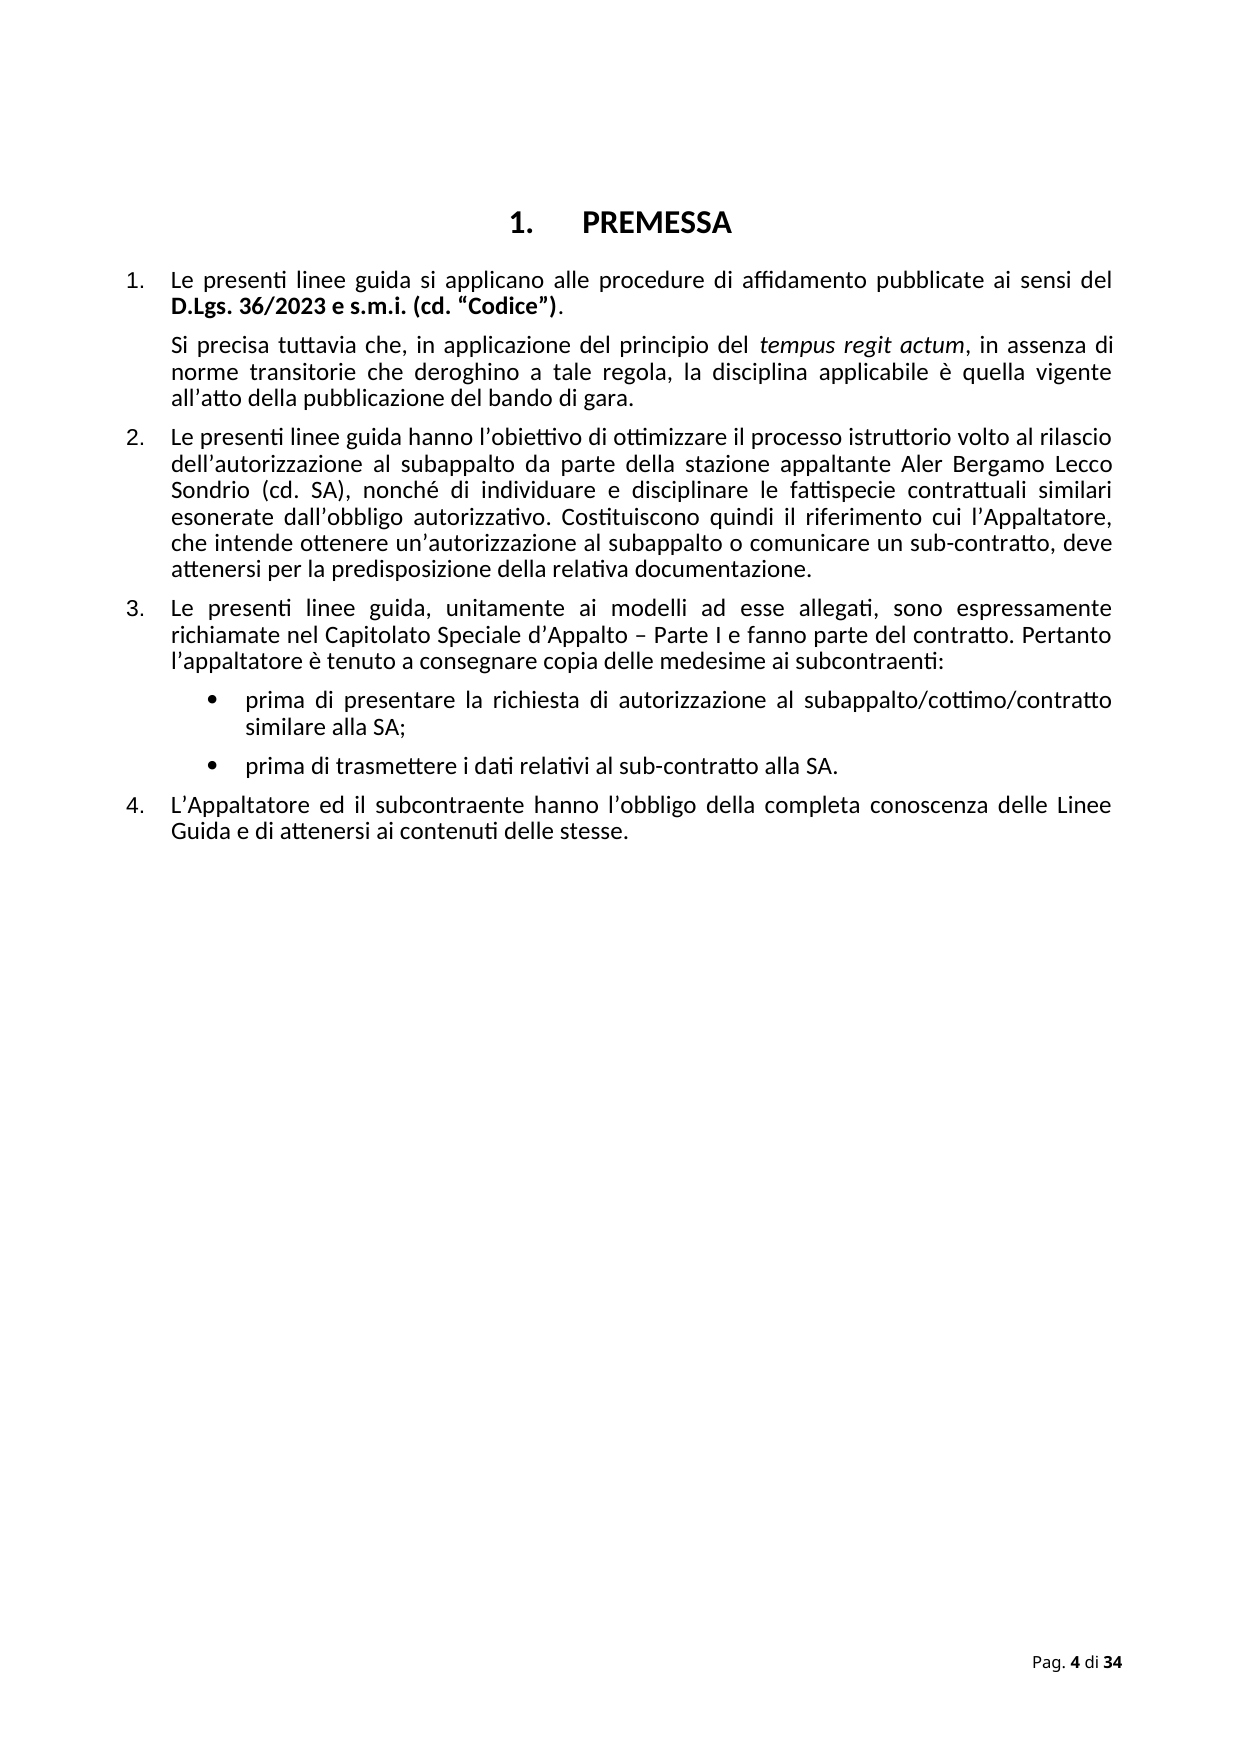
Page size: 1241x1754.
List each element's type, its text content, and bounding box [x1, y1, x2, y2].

list Le presenti linee guida, unitamente ai modelli ad esse allegati, sono espressamente richiamate nel Capitolato Speciale d’Appalto – Parte I e fanno parte del contratto. Pertanto l’appaltatore è tenuto a consegnare copia delle medesime ai subcontraenti: [126, 596, 1114, 675]
list L’Appaltatore ed il subcontraente hanno l’obbligo della completa conoscenza delle Linee Guida e di attenersi ai contenuti delle stesse. [126, 792, 1114, 845]
text Si precisa tuttavia che, in applicazione del principio del tempus regit actum, in assenza di norme transitorie che deroghino a tale regola, la disciplina applicabile è quella vigente all’atto della pubblicazione del bando di gara. [171, 333, 1114, 412]
list Le presenti linee guida hanno l’obiettivo di ottimizzare il processo istruttorio volto al rilascio dell’autorizzazione al subappalto da parte della stazione appaltante Aler Bergamo Lecco Sondrio (cd. SA), nonché di individuare e disciplinare le fattispecie contrattuali similari esonerate dall’obbligo autorizzativo. Costituiscono quindi il riferimento cui l’Appaltatore, che intende ottenere un’autorizzazione al subappalto o comunicare un sub-contratto, deve attenersi per la predisposizione della relativa documentazione. [126, 424, 1114, 583]
list Le presenti linee guida si applicano alle procedure di affidamento pubblicate ai sensi del D.Lgs. 36/2023 e s.m.i. (cd. “Codice”). [126, 267, 1114, 320]
subtitle PREMESSA [118, 201, 1122, 242]
list prima di trasmettere i dati relativi al sub-contratto alla SA. [208, 753, 1114, 779]
list prima di presentare la richiesta di autorizzazione al subappalto/cottimo/contratto similare alla SA; [208, 688, 1114, 741]
